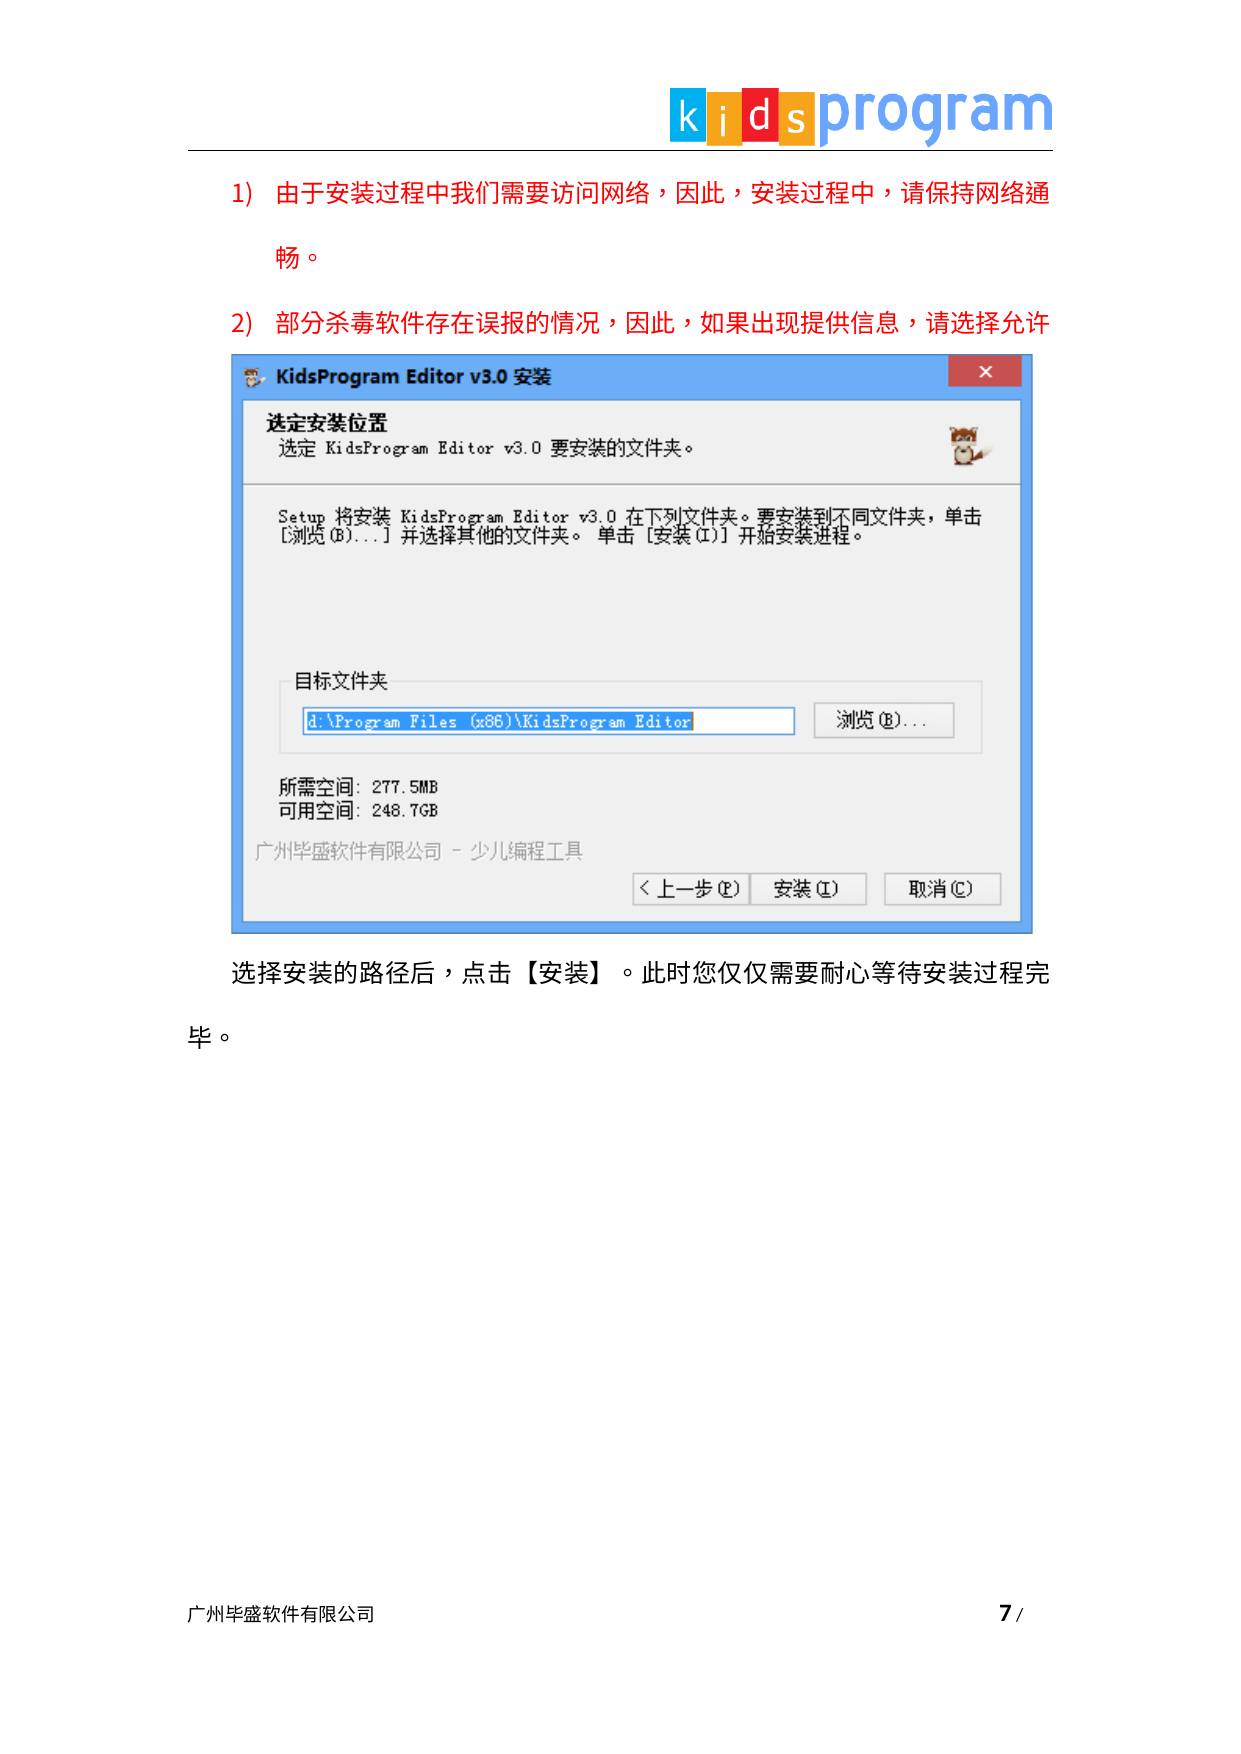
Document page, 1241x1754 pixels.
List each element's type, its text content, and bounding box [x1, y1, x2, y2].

text 选择安装的路径后，点击【安装】。此时您仅仅需要耐心等待安装过程完毕。 [187, 939, 1053, 1069]
list 由于安装过程中我们需要访问网络，因此，安装过程中，请保持网络通畅。 [231, 159, 1053, 289]
list 部分杀毒软件存在误报的情况，因此，如果出现提供信息，请选择允许 [231, 289, 1053, 354]
picture [670, 88, 1053, 148]
picture [231, 354, 1033, 934]
picture [681, 100, 696, 130]
